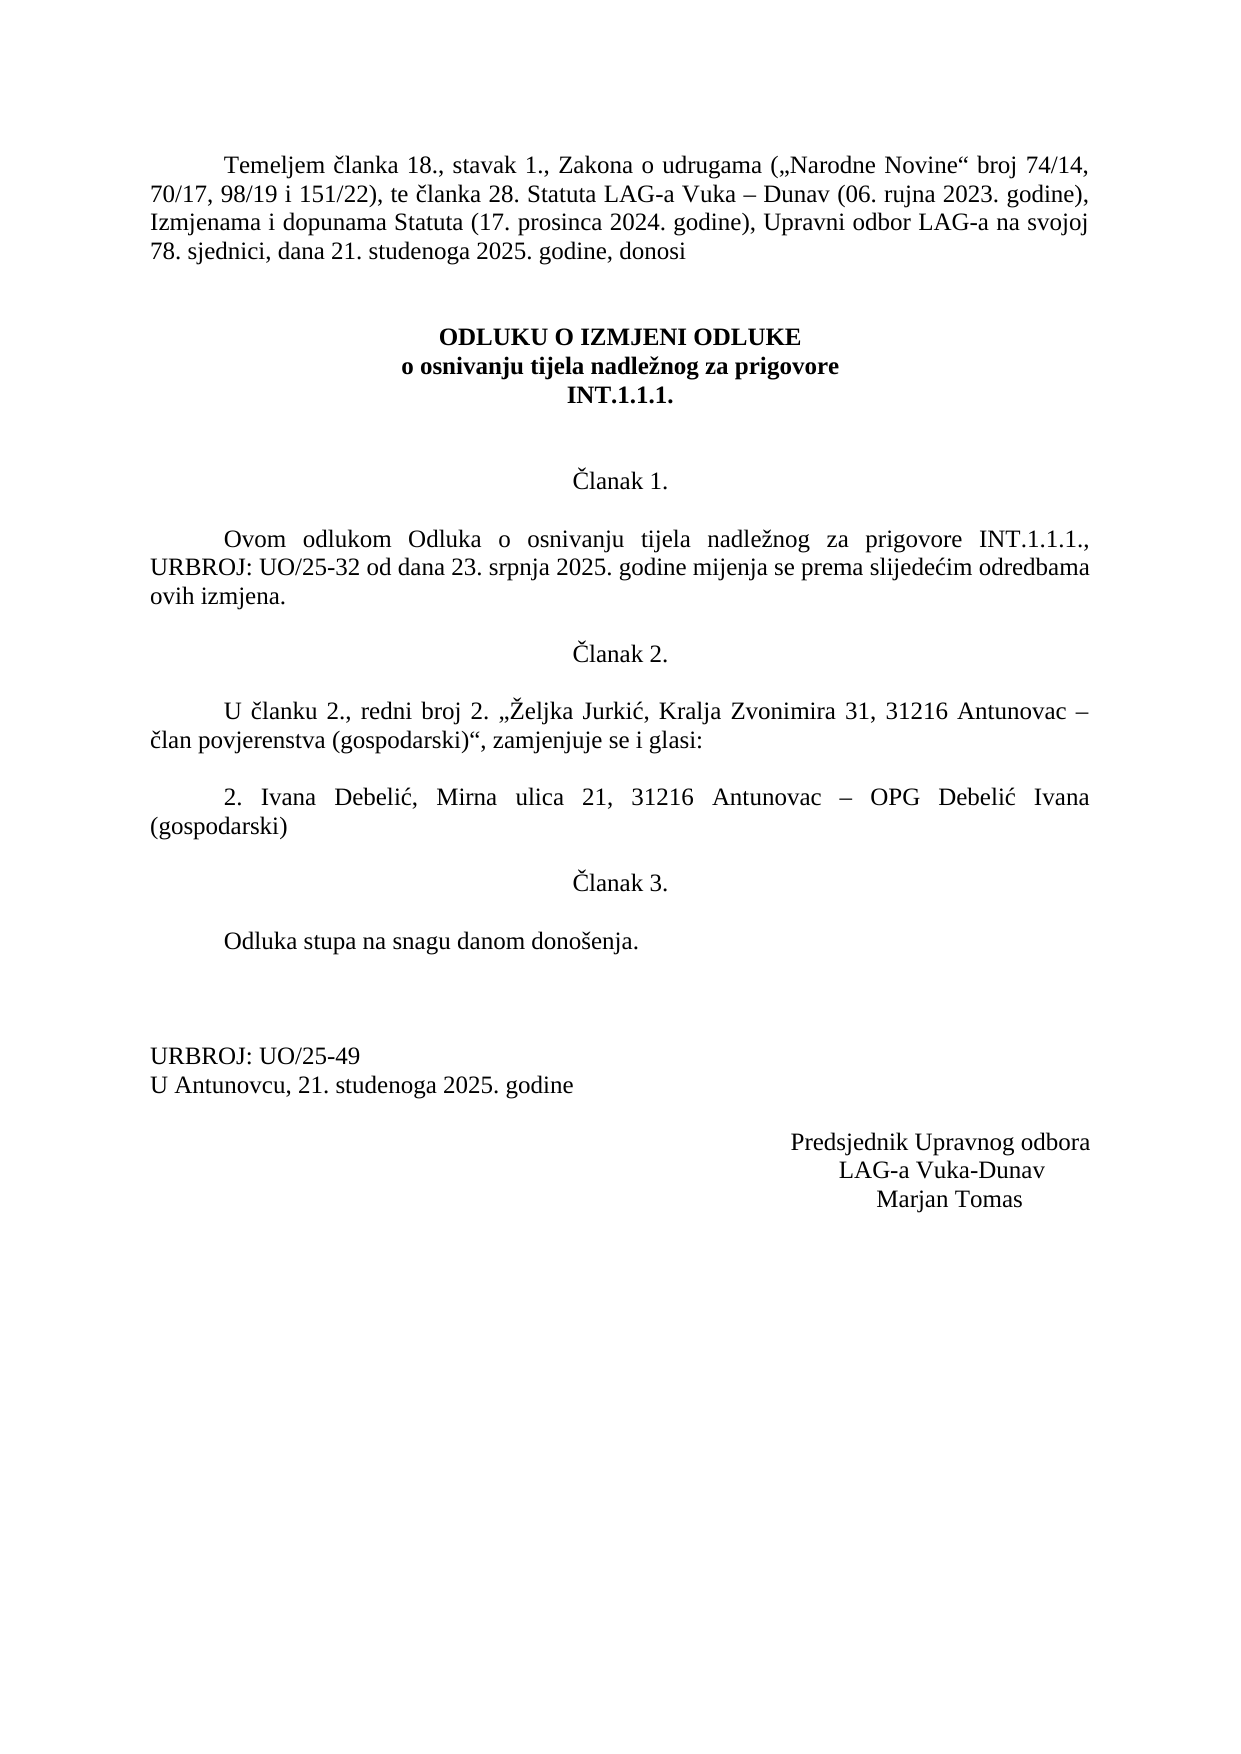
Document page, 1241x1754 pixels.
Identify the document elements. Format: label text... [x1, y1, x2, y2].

text o osnivanju tijela nadležnog za prigovore [150, 351, 1090, 380]
text INT.1.1.1. [150, 380, 1090, 409]
text Marjan Tomas [740, 1184, 1090, 1213]
text URBROJ: UO/25-49 [150, 1041, 1090, 1070]
text U Antunovcu, 21. studenoga 2025. godine [150, 1070, 1090, 1098]
text Ovom odlukom Odluka o osnivanju tijela nadležnog za prigovore INT.1.1.1., URBROJ: UO/25-32 od dana 23. srpnja 2025. godine mijenja se prema slijedećim odredbama ovih izmjena. [150, 524, 1090, 610]
text 2. Ivana Debelić, Mirna ulica 21, 31216 Antunovac – OPG Debelić Ivana (gospodarski) [150, 782, 1090, 840]
text Članak 2. [150, 639, 1090, 667]
text Članak 1. [150, 466, 1090, 495]
text ODLUKU O IZMJENI ODLUKE [150, 322, 1090, 351]
text Temeljem članka 18., stavak 1., Zakona o udrugama („Narodne Novine“ broj 74/14, 70/17, 98/19 i 151/22), te članka 28. Statuta LAG-a Vuka – Dunav (06. rujna 2023. godine), Izmjenama i dopunama Statuta (17. prosinca 2024. godine), Upravni odbor LAG-a na svojoj 78. sjednici, dana 21. studenoga 2025. godine, donosi [150, 150, 1090, 265]
text U članku 2., redni broj 2. „Željka Jurkić, Kralja Zvonimira 31, 31216 Antunovac – član povjerenstva (gospodarski)“, zamjenjuje se i glasi: [150, 696, 1090, 754]
text LAG-a Vuka-Dunav [740, 1156, 1090, 1184]
text Predsjednik Upravnog odbora [150, 1127, 1090, 1156]
text Odluka stupa na snagu danom donošenja. [150, 926, 1090, 955]
text Članak 3. [150, 868, 1090, 897]
